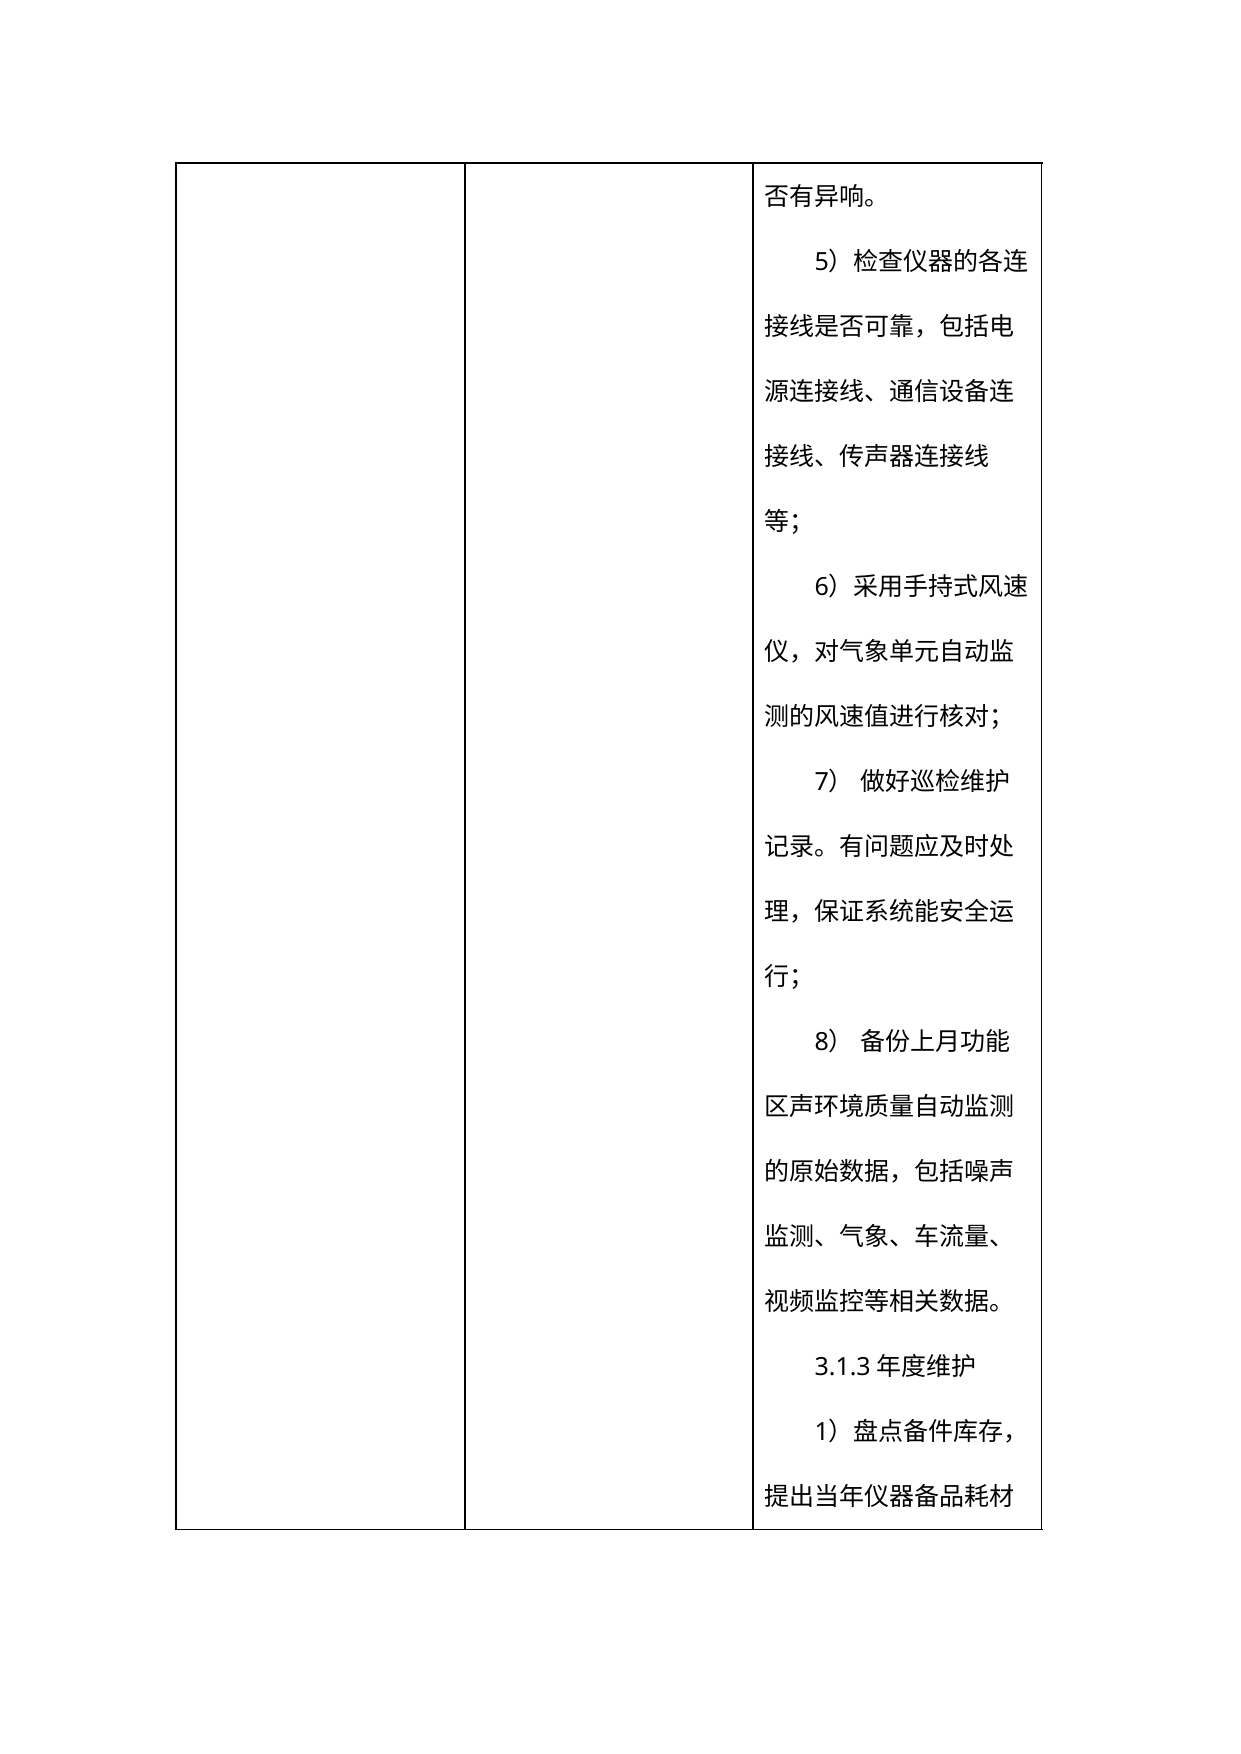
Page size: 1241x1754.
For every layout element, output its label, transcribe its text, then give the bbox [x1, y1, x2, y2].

table_cell [466, 164, 752, 1528]
table_cell 1 [177, 164, 464, 1528]
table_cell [754, 164, 1041, 1528]
